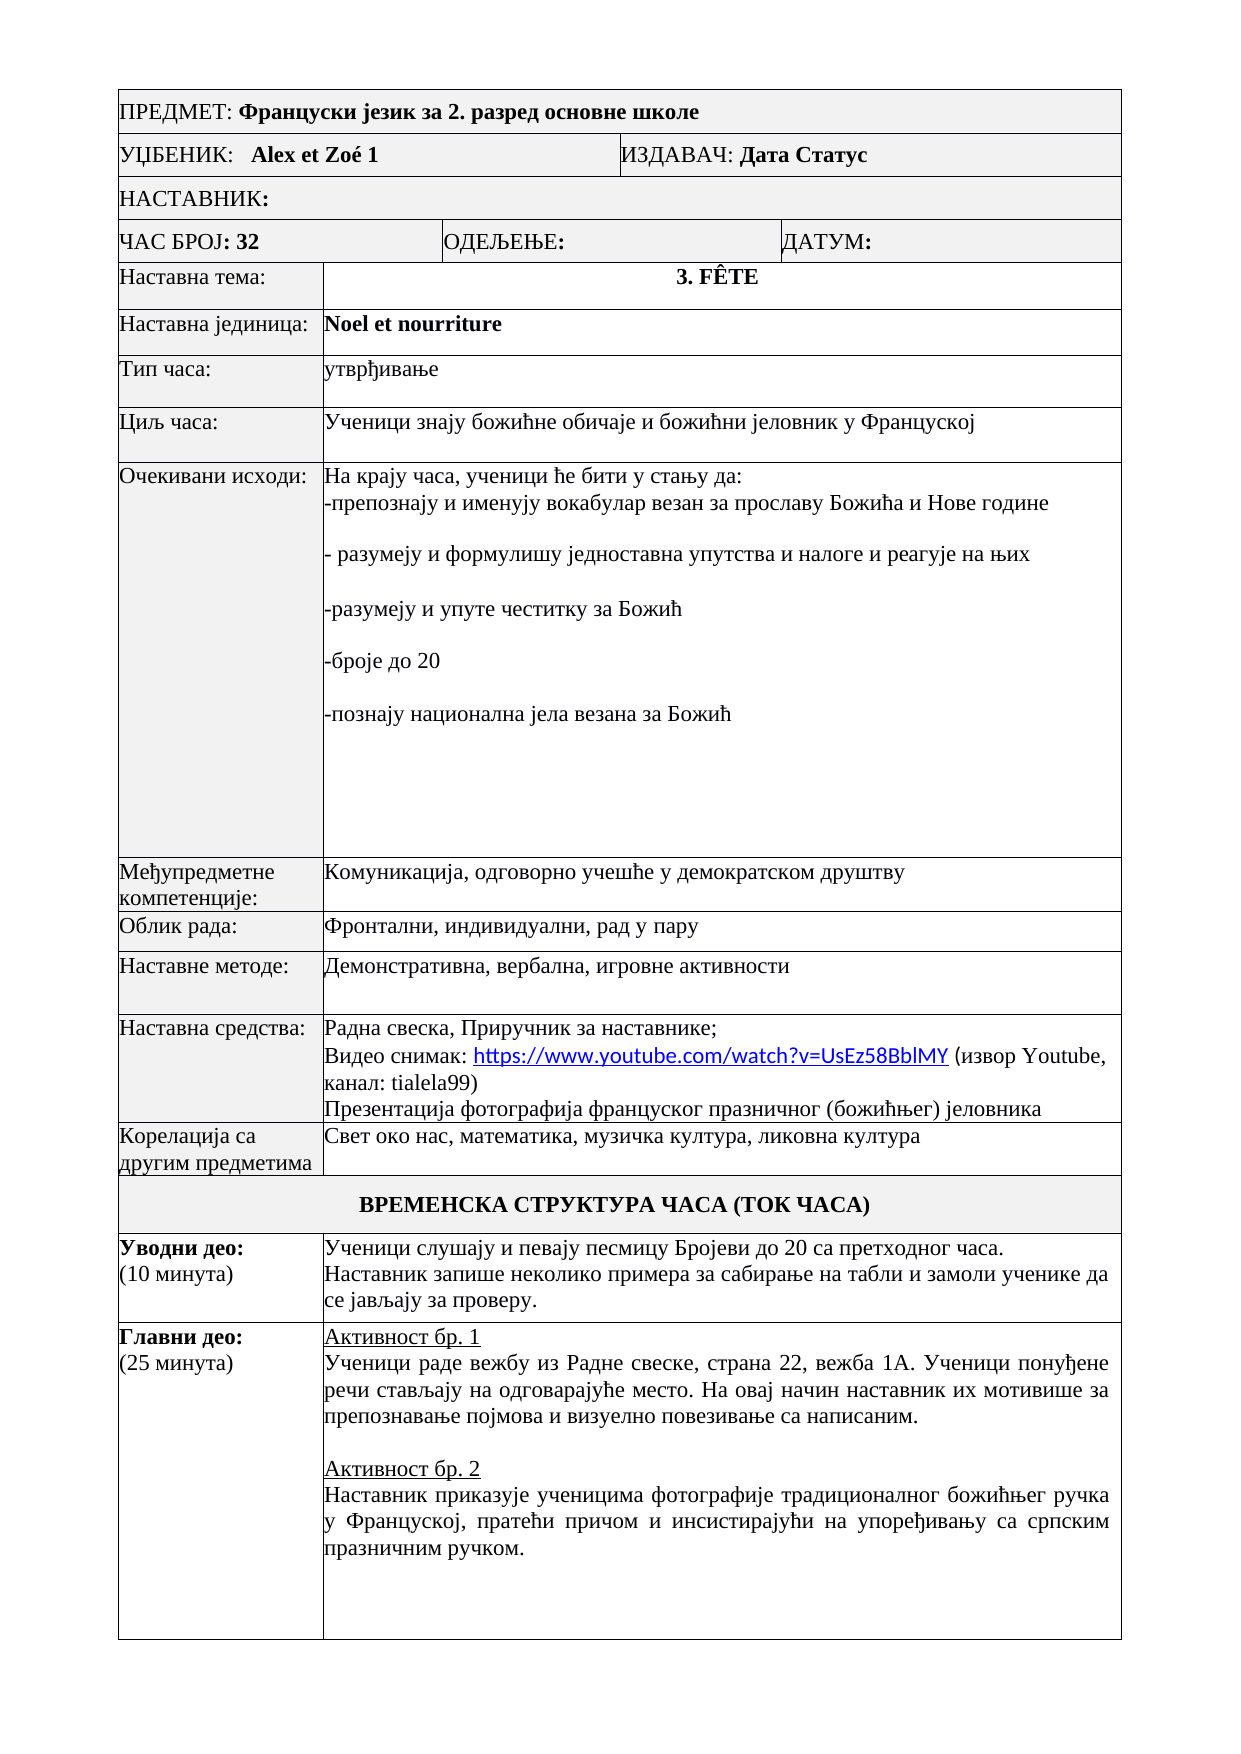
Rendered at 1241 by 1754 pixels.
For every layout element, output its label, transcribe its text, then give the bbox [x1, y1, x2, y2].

table_cell Наставна јединица: [119, 310, 323, 354]
table_cell Међупредметне компетенције: [119, 858, 323, 911]
table_cell Тип часа: [119, 356, 323, 407]
table_cell Облик рада: [119, 912, 323, 951]
table_cell ДАТУМ: [782, 220, 1121, 262]
table_cell Радна свеска, Приручник за наставнике; Видео снимак: https://www.youtube.com/watch?v=UsEz58BblMY (извор Youtube, канал: tialela99) Презентација фотографија француског празничног (божићњег) јеловника [324, 1015, 1121, 1122]
table_cell УЏБЕНИК: Alex et Zoé 1 [119, 134, 620, 176]
table_cell 3. FÊTE [324, 263, 1121, 309]
table_cell ЧАС БРОЈ: 32 [119, 220, 442, 262]
table_cell ВРЕМЕНСКА СТРУКТУРА ЧАСА (ТОК ЧАСА) [119, 1176, 1121, 1232]
table_cell Комуникација, одговорно учешће у демократском друштву [324, 858, 1121, 911]
table_cell Фронтални, индивидуални, рад у пару [324, 912, 1121, 951]
table_cell Корелација са другим предметима [119, 1123, 323, 1175]
table_cell Noel et nourriture [324, 310, 1121, 354]
table_cell Наставне методе: [119, 952, 323, 1013]
table_cell Циљ часа: [119, 408, 323, 462]
table_cell НАСТАВНИК: [119, 177, 1121, 219]
table_cell ОДЕЉЕЊЕ: [443, 220, 781, 262]
table_cell утврђивање [324, 356, 1121, 407]
table_cell Ученици слушају и певају песмицу Бројеви до 20 са претходног часа. Наставник запише неколико примера за сабирање на табли и замоли ученике да се јављају за проверу. [324, 1234, 1121, 1322]
table_cell Наставна тема: [119, 263, 323, 309]
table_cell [324, 1323, 1121, 1639]
table_cell Демонстративна, вербална, игровне активности [324, 952, 1121, 1013]
table_cell ИЗДАВАЧ: Дата Статус [621, 134, 1121, 176]
table_cell Уводни део: (10 минута) [119, 1234, 323, 1322]
table_cell Очекивани исходи: [119, 463, 323, 857]
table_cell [119, 1323, 323, 1639]
table_cell На крају часа, ученици ће бити у стању да: -препознају и именују вокабулар везан за прославу Божића и Нове године - разумеју и формулишу једноставна упутства и налоге и реагује на њих -разумеју и упуте честитку за Божић -броје до 20 -познају национална јела везана за Божић [324, 463, 1121, 857]
table_cell Свет око нас, математика, музичка култура, ликовна култура [324, 1123, 1121, 1175]
table_cell Наставна средства: [119, 1015, 323, 1122]
table_header ПРЕДМЕТ: Француски језик за 2. разред основне школе [119, 90, 1121, 132]
table_cell Ученици знају божићне обичаје и божићни јеловник у Француској [324, 408, 1121, 462]
